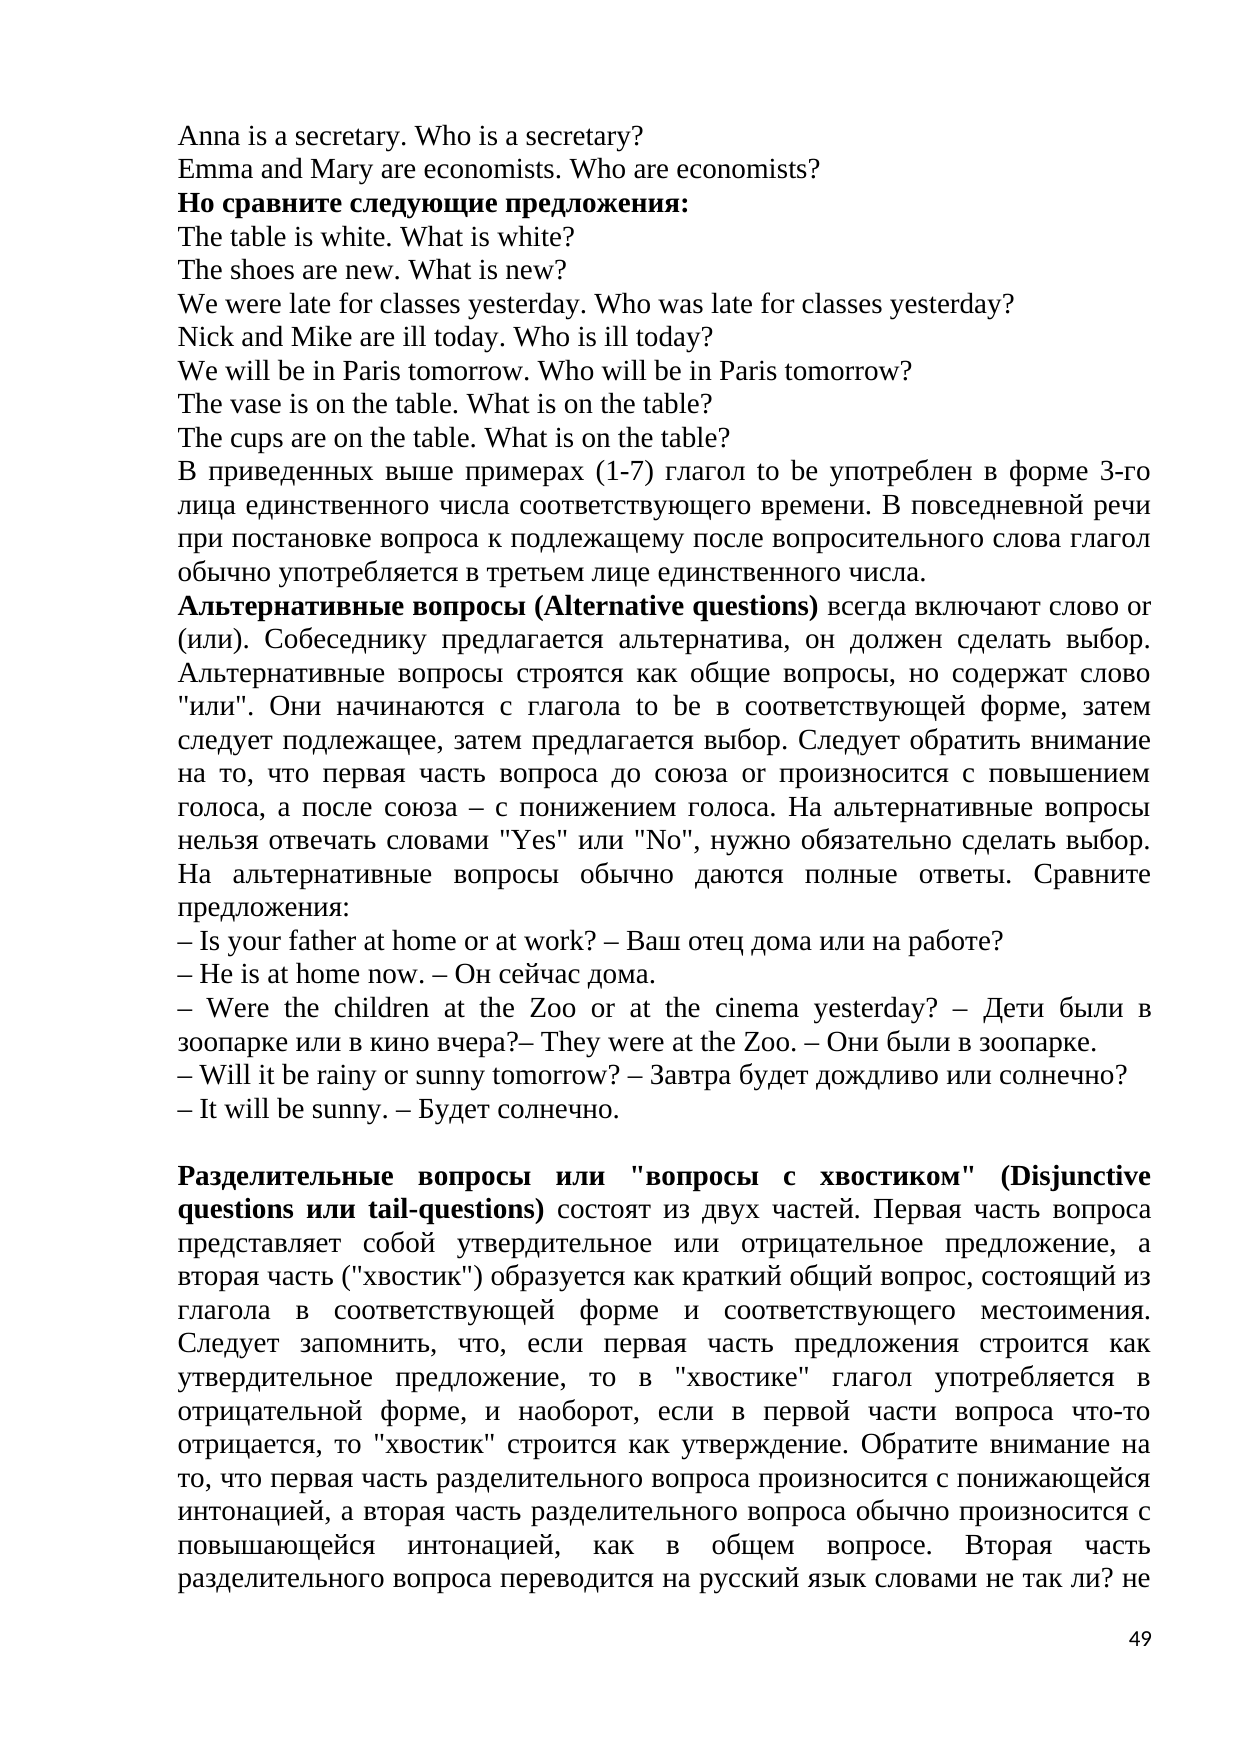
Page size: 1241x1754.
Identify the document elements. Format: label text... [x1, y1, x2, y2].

text The cups are on the table. What is on the table? [177, 420, 1152, 453]
text Nick and Mike are ill today. Who is ill today? [177, 319, 1152, 353]
text The vase is on the table. What is on the table? [177, 386, 1152, 420]
text The shoes are new. What is new? [177, 252, 1152, 286]
text Emma and Mary are economists. Who are economists? [177, 152, 1152, 185]
text Альтернативные вопросы (Alternative questions) всегда включают слово or (или). Собеседнику предлагается альтернатива, он должен сделать выбор. Альтернативные вопросы строятся как общие вопросы, но содержат слово "или". Они начинаются с глагола to be в соответствующей форме, затем следует подлежащее, затем предлагается выбор. Следует обратить внимание на то, что первая часть вопроса до союза or произносится с повышением голоса, а после союза – с понижением голоса. На альтернативные вопросы нельзя отвечать словами "Yes" или "No", нужно обязательно сделать выбор. На альтернативные вопросы обычно даются полные ответы. Сравните предложения: [177, 588, 1152, 923]
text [177, 1158, 1152, 1594]
text The table is white. What is white? [177, 219, 1152, 252]
text Anna is a secretary. Who is a secretary? [177, 118, 1152, 152]
text We were late for classes yesterday. Who was late for classes yesterday? [177, 286, 1152, 319]
text We will be in Paris tomorrow. Who will be in Paris tomorrow? [177, 353, 1152, 386]
text – Will it be rainy or sunny tomorrow? – Завтра будет дождливо или солнечно? [177, 1057, 1152, 1091]
text – Were the children at the Zoo or at the cinema yesterday? – Дети были в зоопарке или в кино вчера?– They were at the Zoo. – Они были в зоопарке. [177, 990, 1152, 1057]
text – Is your father at home or at work? – Ваш отец дома или на работе? [177, 923, 1152, 957]
text – It will be sunny. – Будет солнечно. [177, 1091, 1152, 1124]
text В приведенных выше примерах (1-7) глагол to be употреблен в форме 3-го лица единственного числа соответствующего времени. В повседневной речи при постановке вопроса к подлежащему после вопросительного слова глагол обычно употребляется в третьем лице единственного числа. [177, 453, 1152, 588]
text – He is at home now. – Он сейчас дома. [177, 957, 1152, 990]
text Но сравните следующие предложения: [177, 185, 1152, 219]
